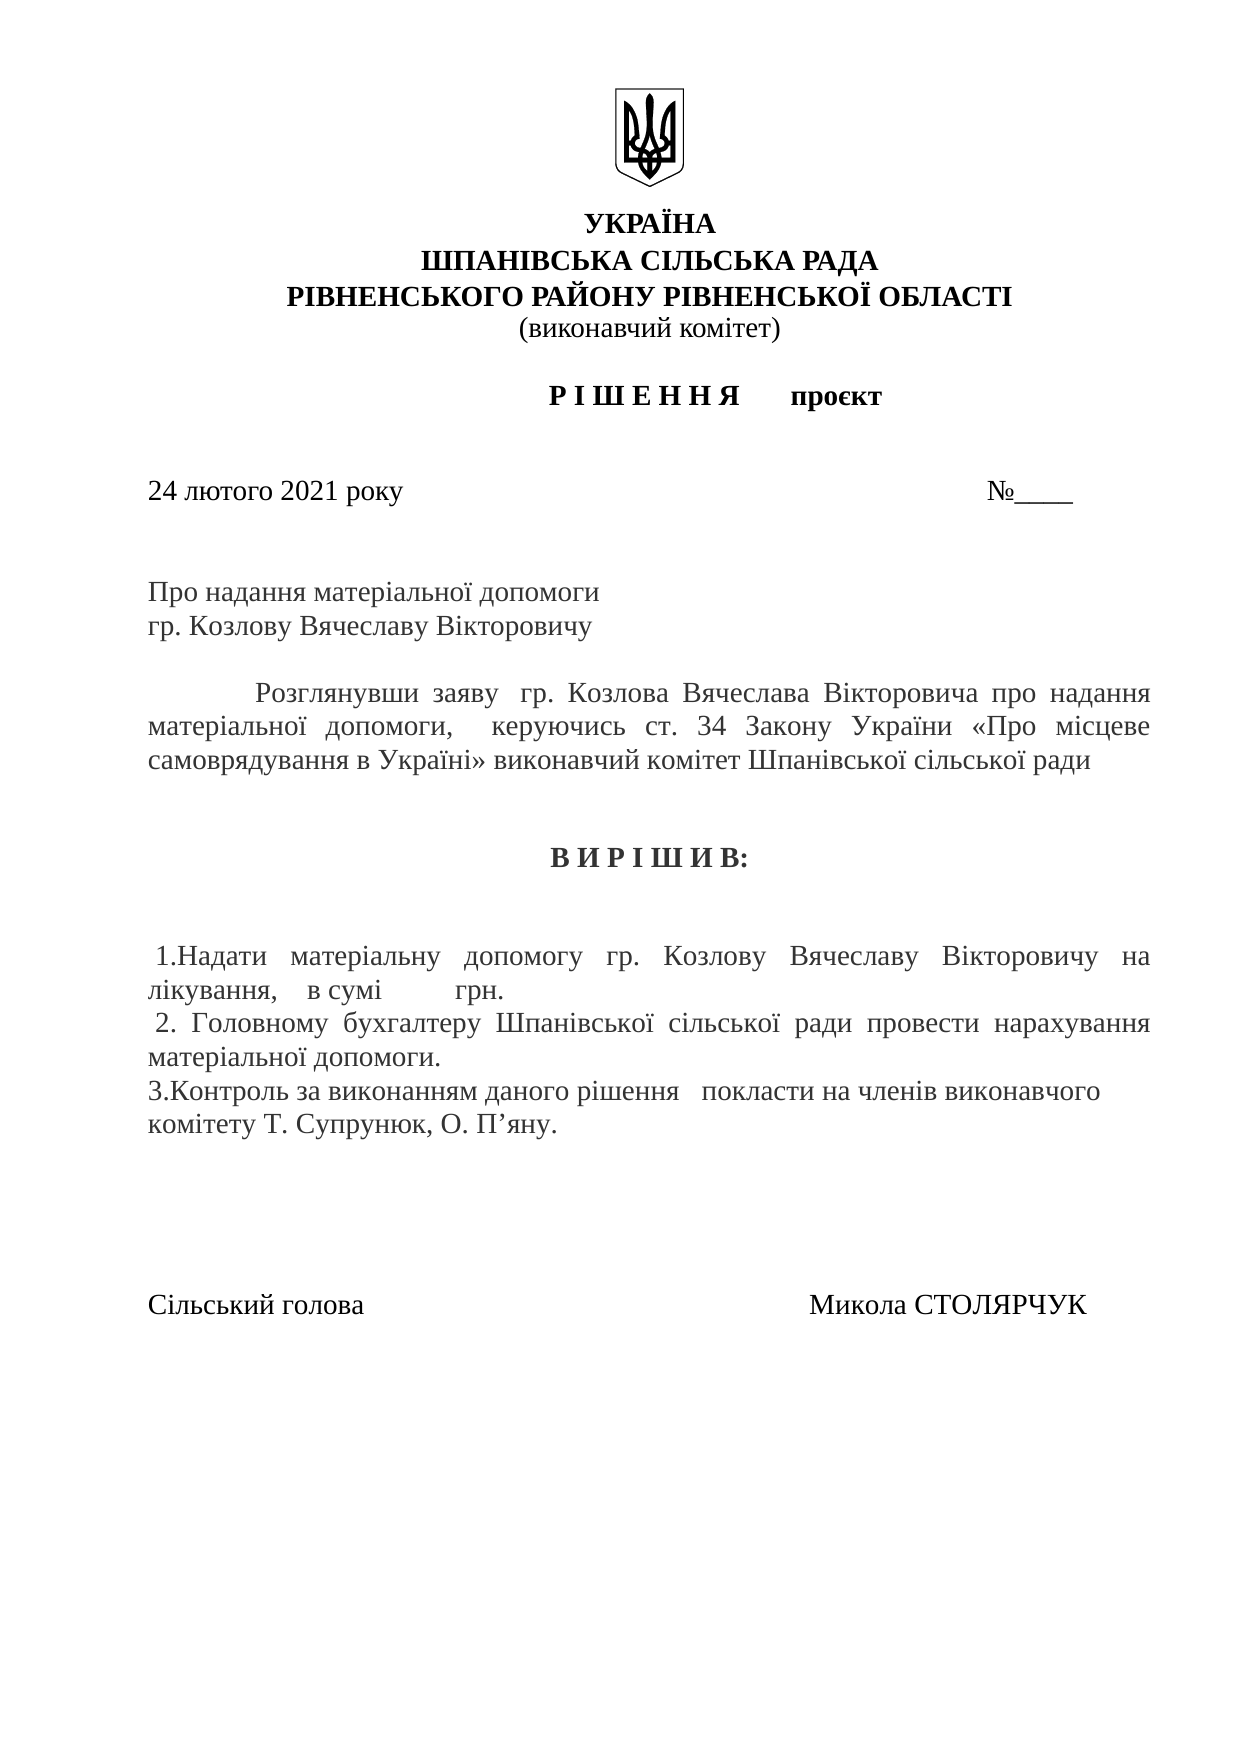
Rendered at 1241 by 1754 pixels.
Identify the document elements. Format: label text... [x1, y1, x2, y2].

text (виконавчий комітет) [148, 311, 1152, 344]
text гр. Козлову Вячеславу Вікторовичу [148, 608, 1152, 641]
subtitle ШПАНІВСЬКА сільська рада [148, 252, 838, 275]
text 1.Надати матеріальну допомогу гр. Козлову Вячеславу Вікторовичу на лікування, в сумі грн. [148, 938, 1152, 1006]
text 24 лютого 2021 року №____ [148, 473, 1152, 507]
subtitle ШПАНІВСЬКА сільська рада [856, 252, 1152, 275]
text 3.Контроль за виконанням даного рішення покласти на членів виконавчого комітету Т. Супрунюк, О. П’яну. [148, 1073, 1152, 1140]
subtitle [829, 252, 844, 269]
text РІВНЕНСЬКОГО РАЙОНУ РІВНЕНСЬКОЇ ОБЛАСТІ [148, 288, 1152, 311]
text 2. Головному бухгалтеру Шпанівської сільської ради провести нарахування матеріальної допомоги. [148, 1006, 1152, 1073]
text Р І Ш Е Н Н Я проєкт [148, 378, 1152, 411]
text В И Р І Ш И В: [148, 840, 1152, 874]
text Україна [148, 206, 1152, 240]
text Розглянувши заяву гр. Козлова Вячеслава Вікторовича про надання матеріальної допомоги, керуючись ст. 34 Закону України «Про місцеве самоврядування в Україні» виконавчий комітет Шпанівської сільської ради [148, 675, 1152, 775]
text Сільський голова Микола СТОЛЯРЧУК [148, 1287, 1152, 1321]
text Про надання матеріальної допомоги [148, 574, 1152, 608]
